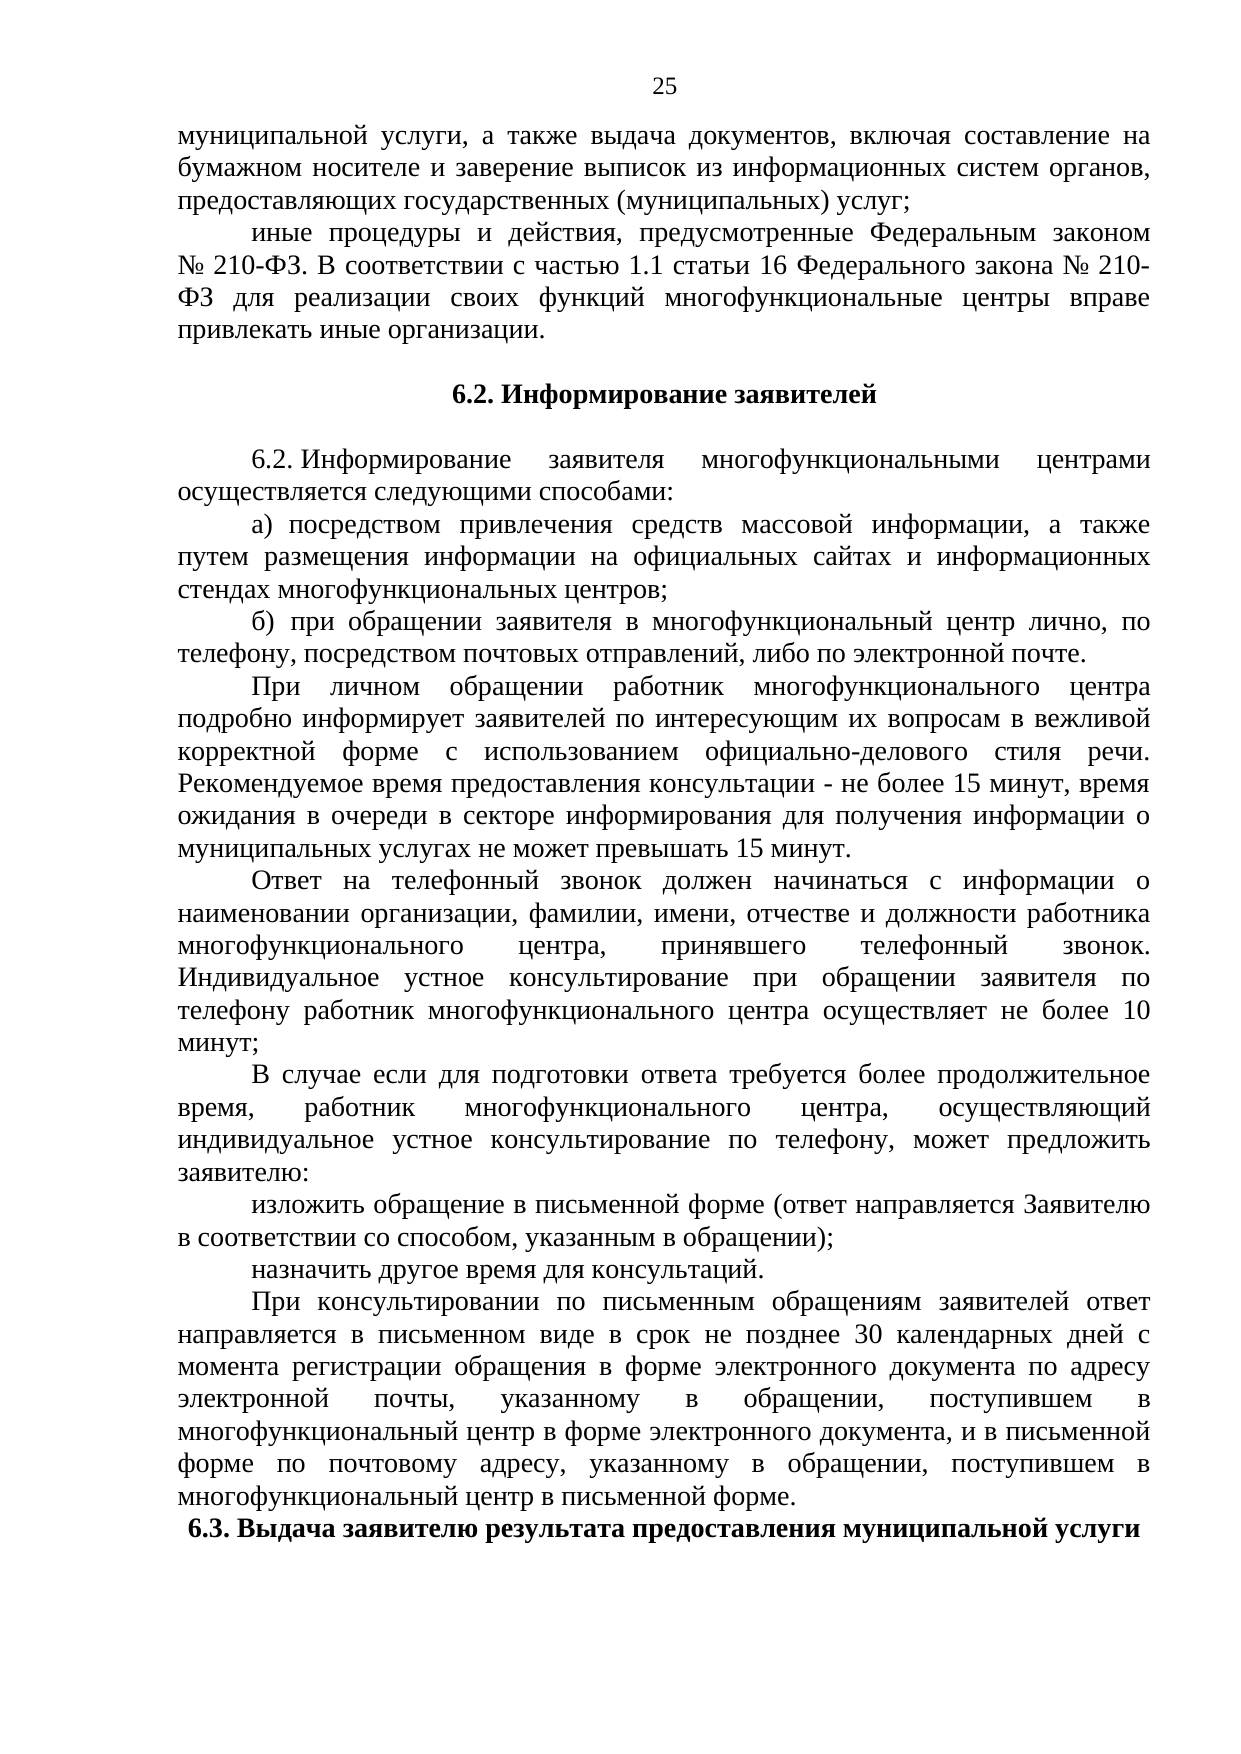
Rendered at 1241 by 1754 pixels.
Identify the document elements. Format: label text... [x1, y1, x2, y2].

text назначить другое время для консультаций. [177, 1252, 1152, 1284]
text В случае если для подготовки ответа требуется более продолжительное время, работник многофункционального центра, осуществляющий индивидуальное устное консультирование по телефону, может предложить заявителю: [177, 1058, 1152, 1187]
text 6.2. Информирование заявителей [177, 377, 1152, 410]
text а) посредством привлечения средств массовой информации, а также путем размещения информации на официальных сайтах и информационных стендах многофункциональных центров; [177, 507, 1152, 604]
text иные процедуры и действия, предусмотренные Федеральным законом № 210-ФЗ. В соответствии с частью 1.1 статьи 16 Федерального закона № 210-ФЗ для реализации своих функций многофункциональные центры вправе привлекать иные организации. [177, 215, 1152, 345]
text 6.3. Выдача заявителю результата предоставления муниципальной услуги [177, 1511, 1152, 1543]
text б) при обращении заявителя в многофункциональный центр лично, по телефону, посредством почтовых отправлений, либо по электронной почте. [177, 604, 1152, 669]
text При личном обращении работник многофункционального центра подробно информирует заявителей по интересующим их вопросам в вежливой корректной форме с использованием официально-делового стиля речи. Рекомендуемое время предоставления консультации - не более 15 минут, время ожидания в очереди в секторе информирования для получения информации о муниципальных услугах не может превышать 15 минут. [177, 669, 1152, 863]
list Информирование заявителя многофункциональными центрами осуществляется следующими способами: [177, 442, 1152, 507]
text Ответ на телефонный звонок должен начинаться с информации о наименовании организации, фамилии, имени, отчестве и должности работника многофункционального центра, принявшего телефонный звонок. Индивидуальное устное консультирование при обращении заявителя по телефону работник многофункционального центра осуществляет не более 10 минут; [177, 863, 1152, 1058]
text При консультировании по письменным обращениям заявителей ответ направляется в письменном виде в срок не позднее 30 календарных дней с момента регистрации обращения в форме электронного документа по адресу электронной почты, указанному в обращении, поступившем в многофункциональный центр в форме электронного документа, и в письменной форме по почтовому адресу, указанному в обращении, поступившем в многофункциональный центр в письменной форме. [177, 1284, 1152, 1511]
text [177, 118, 1152, 215]
text изложить обращение в письменной форме (ответ направляется Заявителю в соответствии со способом, указанным в обращении); [177, 1187, 1152, 1252]
